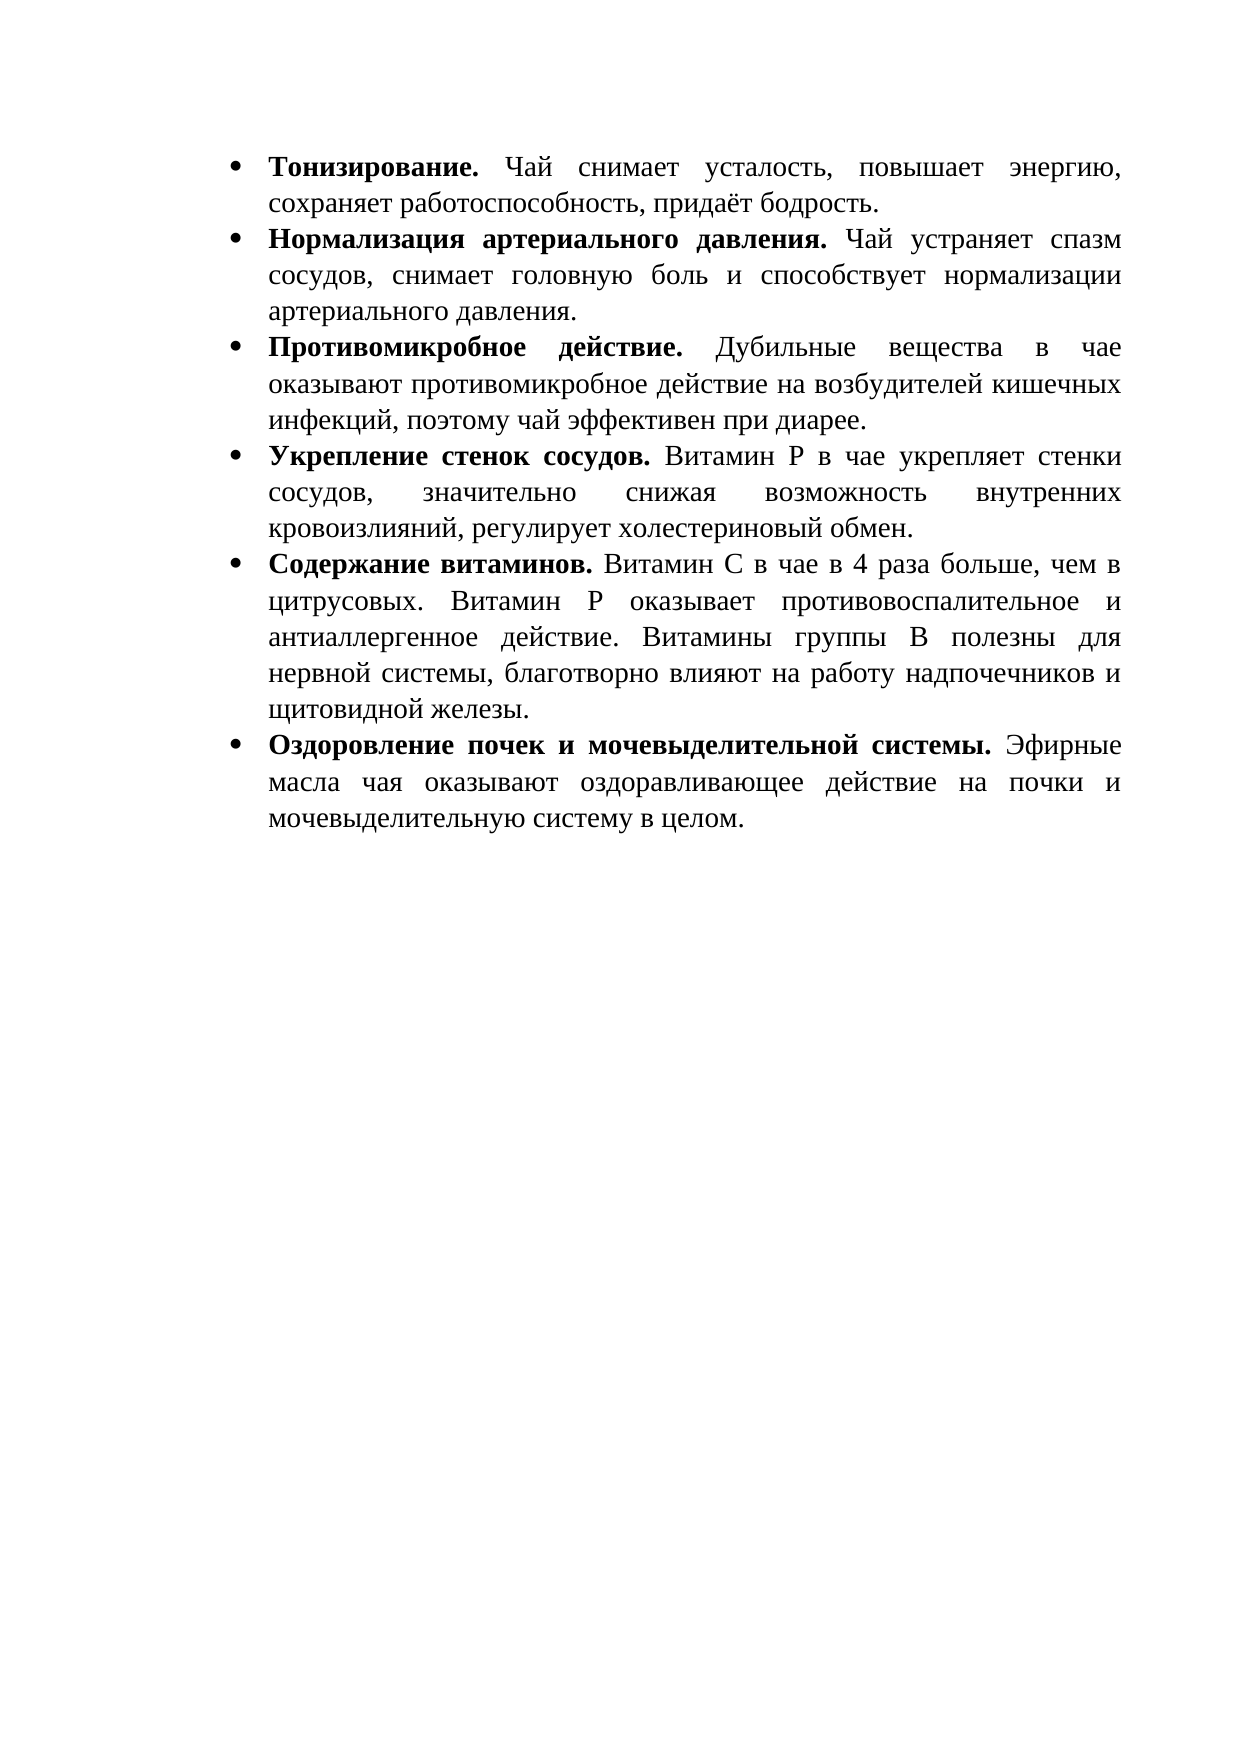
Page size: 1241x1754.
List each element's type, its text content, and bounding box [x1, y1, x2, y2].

list Укрепление стенок сосудов. Витамин Р в чае укрепляет стенки сосудов, значительно снижая возможность внутренних кровоизлияний, регулирует холестериновый обмен. [231, 438, 1122, 544]
list Противомикробное действие. Дубильные вещества в чае оказывают противомикробное действие на возбудителей кишечных инфекций, поэтому чай эффективен при диарее. [231, 329, 1122, 436]
list Содержание витаминов. Витамин С в чае в 4 раза больше, чем в цитрусовых. Витамин Р оказывает противовоспалительное и антиаллергенное действие. Витамины группы B полезны для нервной системы, благотворно влияют на работу надпочечников и щитовидной железы. [231, 547, 1122, 725]
list Оздоровление почек и мочевыделительной системы. Эфирные масла чая оказывают оздоравливающее действие на почки и мочевыделительную систему в целом. [231, 727, 1122, 833]
list Нормализация артериального давления. Чай устраняет спазм сосудов, снимает головную боль и способствует нормализации артериального давления. [231, 221, 1122, 327]
list Тонизирование. Чай снимает усталость, повышает энергию, сохраняет работоспособность, придаёт бодрость. [231, 149, 1122, 218]
